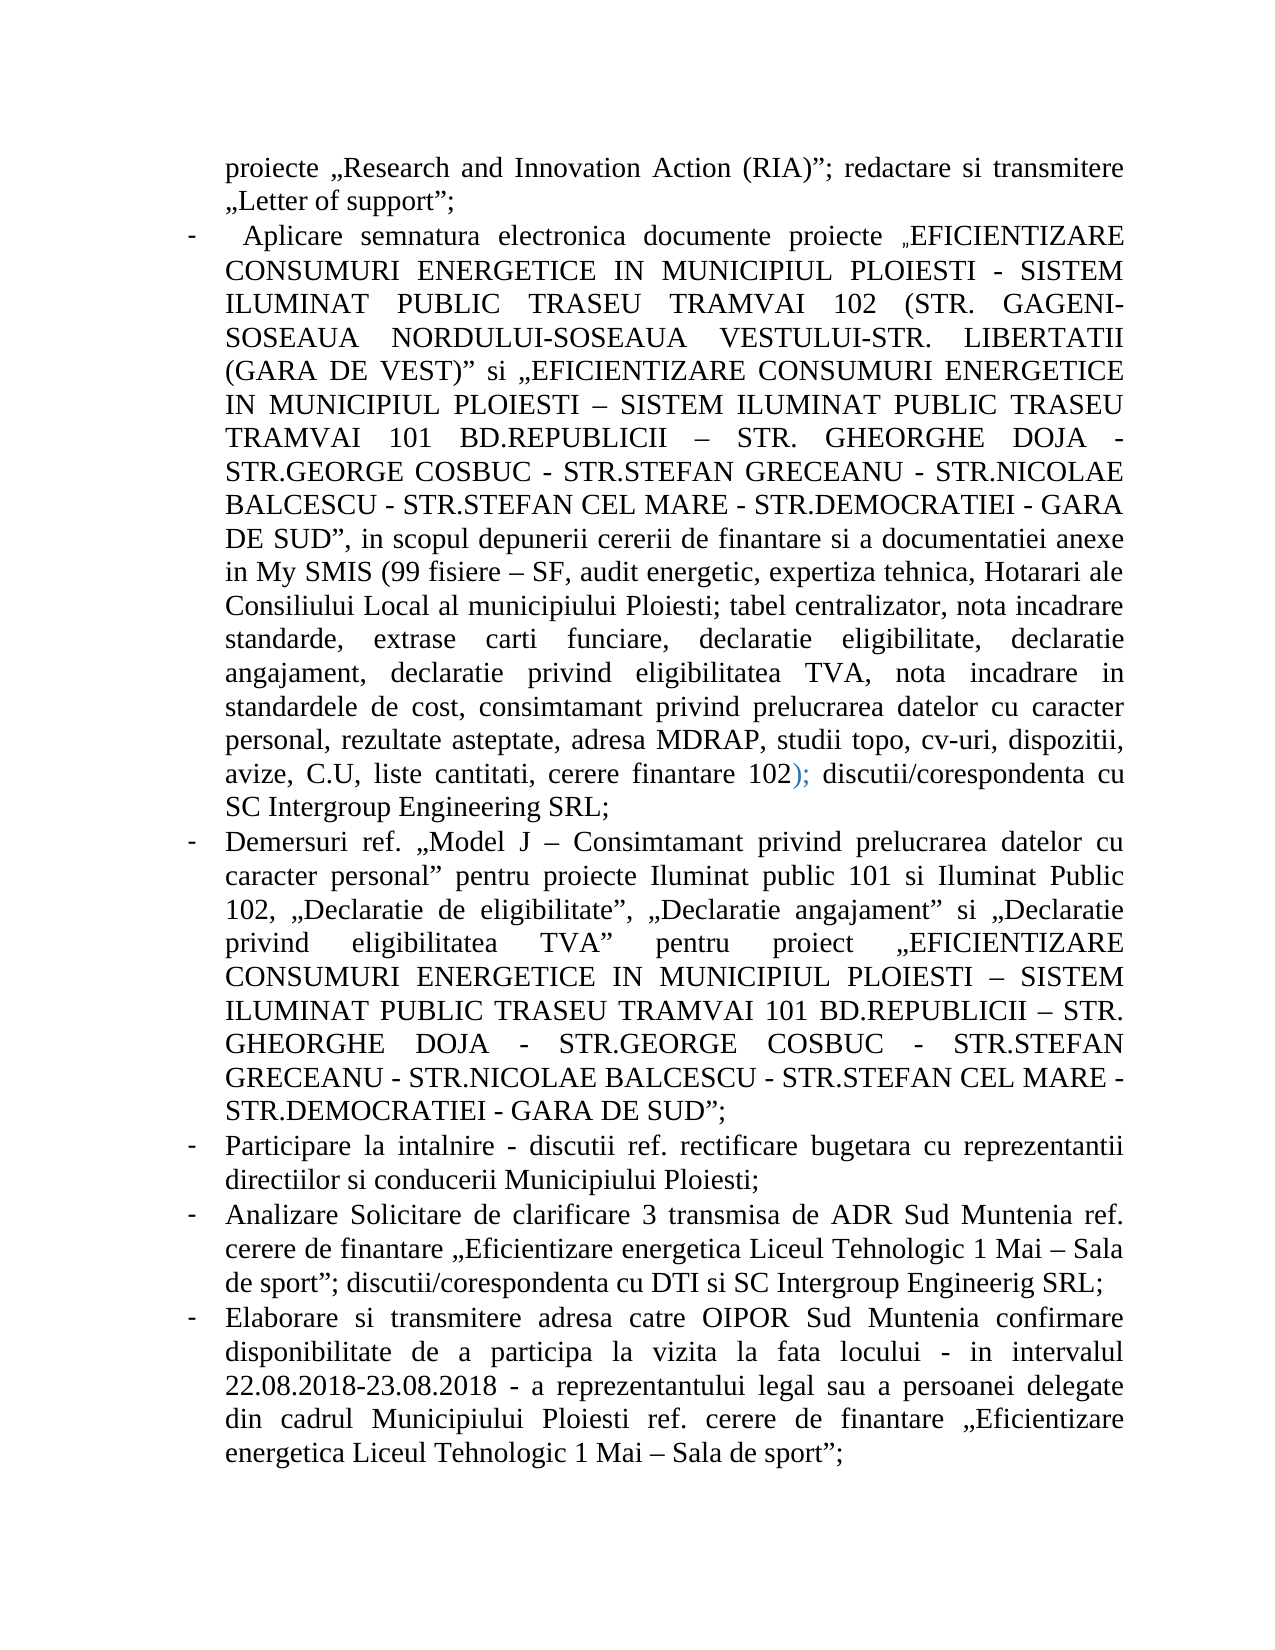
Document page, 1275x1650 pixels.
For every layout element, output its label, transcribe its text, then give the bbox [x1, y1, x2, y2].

list Participare la intalnire - discutii ref. rectificare bugetara cu reprezentantii directiilor si conducerii Municipiului Ploiesti; [187, 1127, 1125, 1196]
list Analizare Solicitare de clarificare 3 transmisa de ADR Sud Muntenia ref. cerere de finantare „Eficientizare energetica Liceul Tehnologic 1 Mai – Sala de sport”; discutii/corespondenta cu DTI si SC Intergroup Engineerig SRL; [187, 1196, 1125, 1299]
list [187, 150, 1125, 217]
list Elaborare si transmitere adresa catre OIPOR Sud Muntenia confirmare disponibilitate de a participa la vizita la fata locului - in intervalul 22.08.2018-23.08.2018 - a reprezentantului legal sau a persoanei delegate din cadrul Municipiului Ploiesti ref. cerere de finantare „Eficientizare energetica Liceul Tehnologic 1 Mai – Sala de sport”; [187, 1299, 1125, 1468]
list Demersuri ref. „Model J – Consimtamant privind prelucrarea datelor cu caracter personal” pentru proiecte Iluminat public 101 si Iluminat Public 102, „Declaratie de eligibilitate”, „Declaratie angajament” si „Declaratie privind eligibilitatea TVA” pentru proiect „EFICIENTIZARE CONSUMURI ENERGETICE IN MUNICIPIUL PLOIESTI – SISTEM ILUMINAT PUBLIC TRASEU TRAMVAI 101 BD.REPUBLICII – STR. GHEORGHE DOJA - STR.GEORGE COSBUC - STR.STEFAN GRECEANU - STR.NICOLAE BALCESCU - STR.STEFAN CEL MARE - STR.DEMOCRATIEI - GARA DE SUD”; [187, 823, 1125, 1127]
list Aplicare semnatura electronica documente proiecte „EFICIENTIZARE CONSUMURI ENERGETICE IN MUNICIPIUL PLOIESTI - SISTEM ILUMINAT PUBLIC TRASEU TRAMVAI 102 (STR. GAGENI-SOSEAUA NORDULUI-SOSEAUA VESTULUI-STR. LIBERTATII (GARA DE VEST)” si „EFICIENTIZARE CONSUMURI ENERGETICE IN MUNICIPIUL PLOIESTI – SISTEM ILUMINAT PUBLIC TRASEU TRAMVAI 101 BD.REPUBLICII – STR. GHEORGHE DOJA - STR.GEORGE COSBUC - STR.STEFAN GRECEANU - STR.NICOLAE BALCESCU - STR.STEFAN CEL MARE - STR.DEMOCRATIEI - GARA DE SUD”, in scopul depunerii cererii de finantare si a documentatiei anexe in My SMIS (99 fisiere – SF, audit energetic, expertiza tehnica, Hotarari ale Consiliului Local al municipiului Ploiesti; tabel centralizator, nota incadrare standarde, extrase carti funciare, declaratie eligibilitate, declaratie angajament, declaratie privind eligibilitatea TVA, nota incadrare in standardele de cost, consimtamant privind prelucrarea datelor cu caracter personal, rezultate asteptate, adresa MDRAP, studii topo, cv-uri, dispozitii, avize, C.U, liste cantitati, cerere finantare 102); discutii/corespondenta cu SC Intergroup Engineering SRL; [187, 217, 1125, 823]
